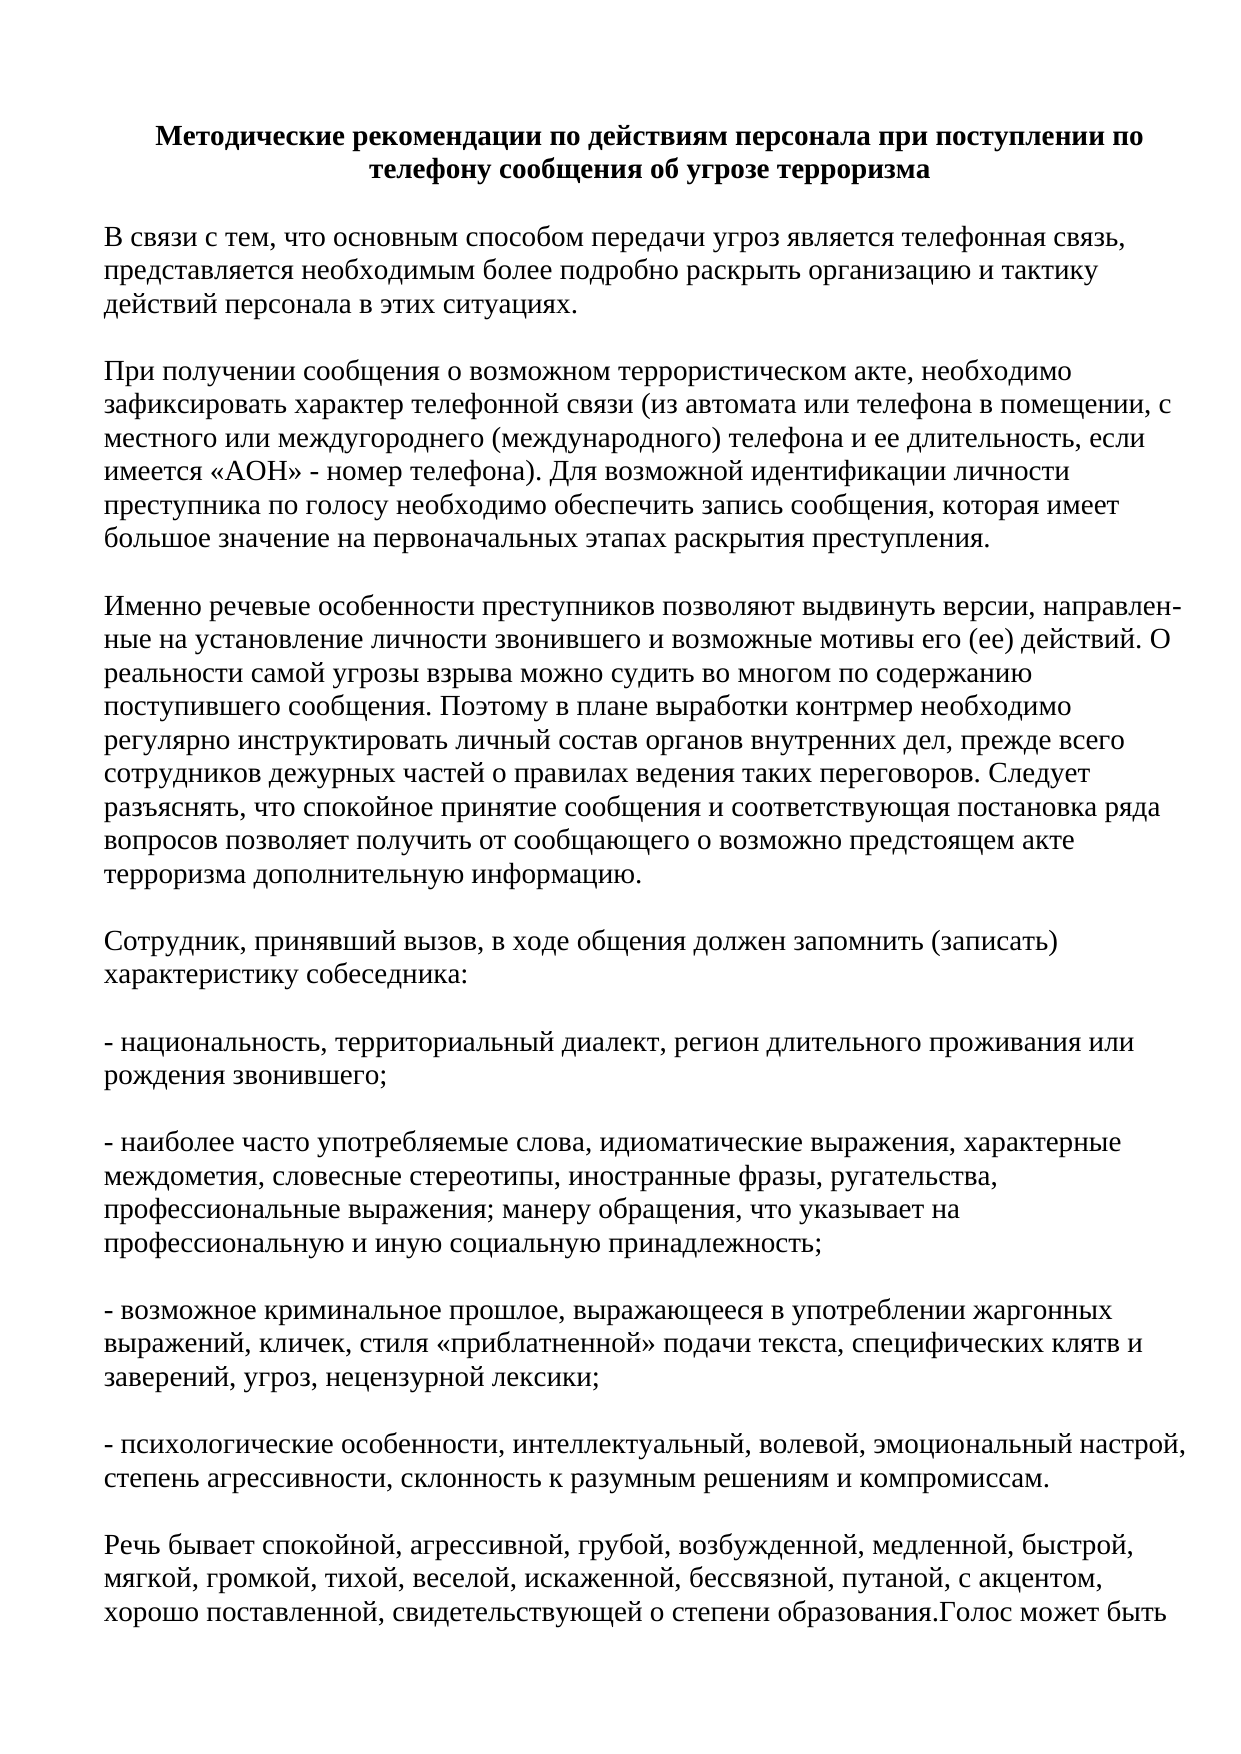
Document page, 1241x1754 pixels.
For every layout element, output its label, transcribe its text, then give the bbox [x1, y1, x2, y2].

text Методические рекомендации по действиям персонала при поступлении по телефону сообщения об угрозе терроризма [103, 118, 1196, 185]
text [103, 185, 1196, 1627]
